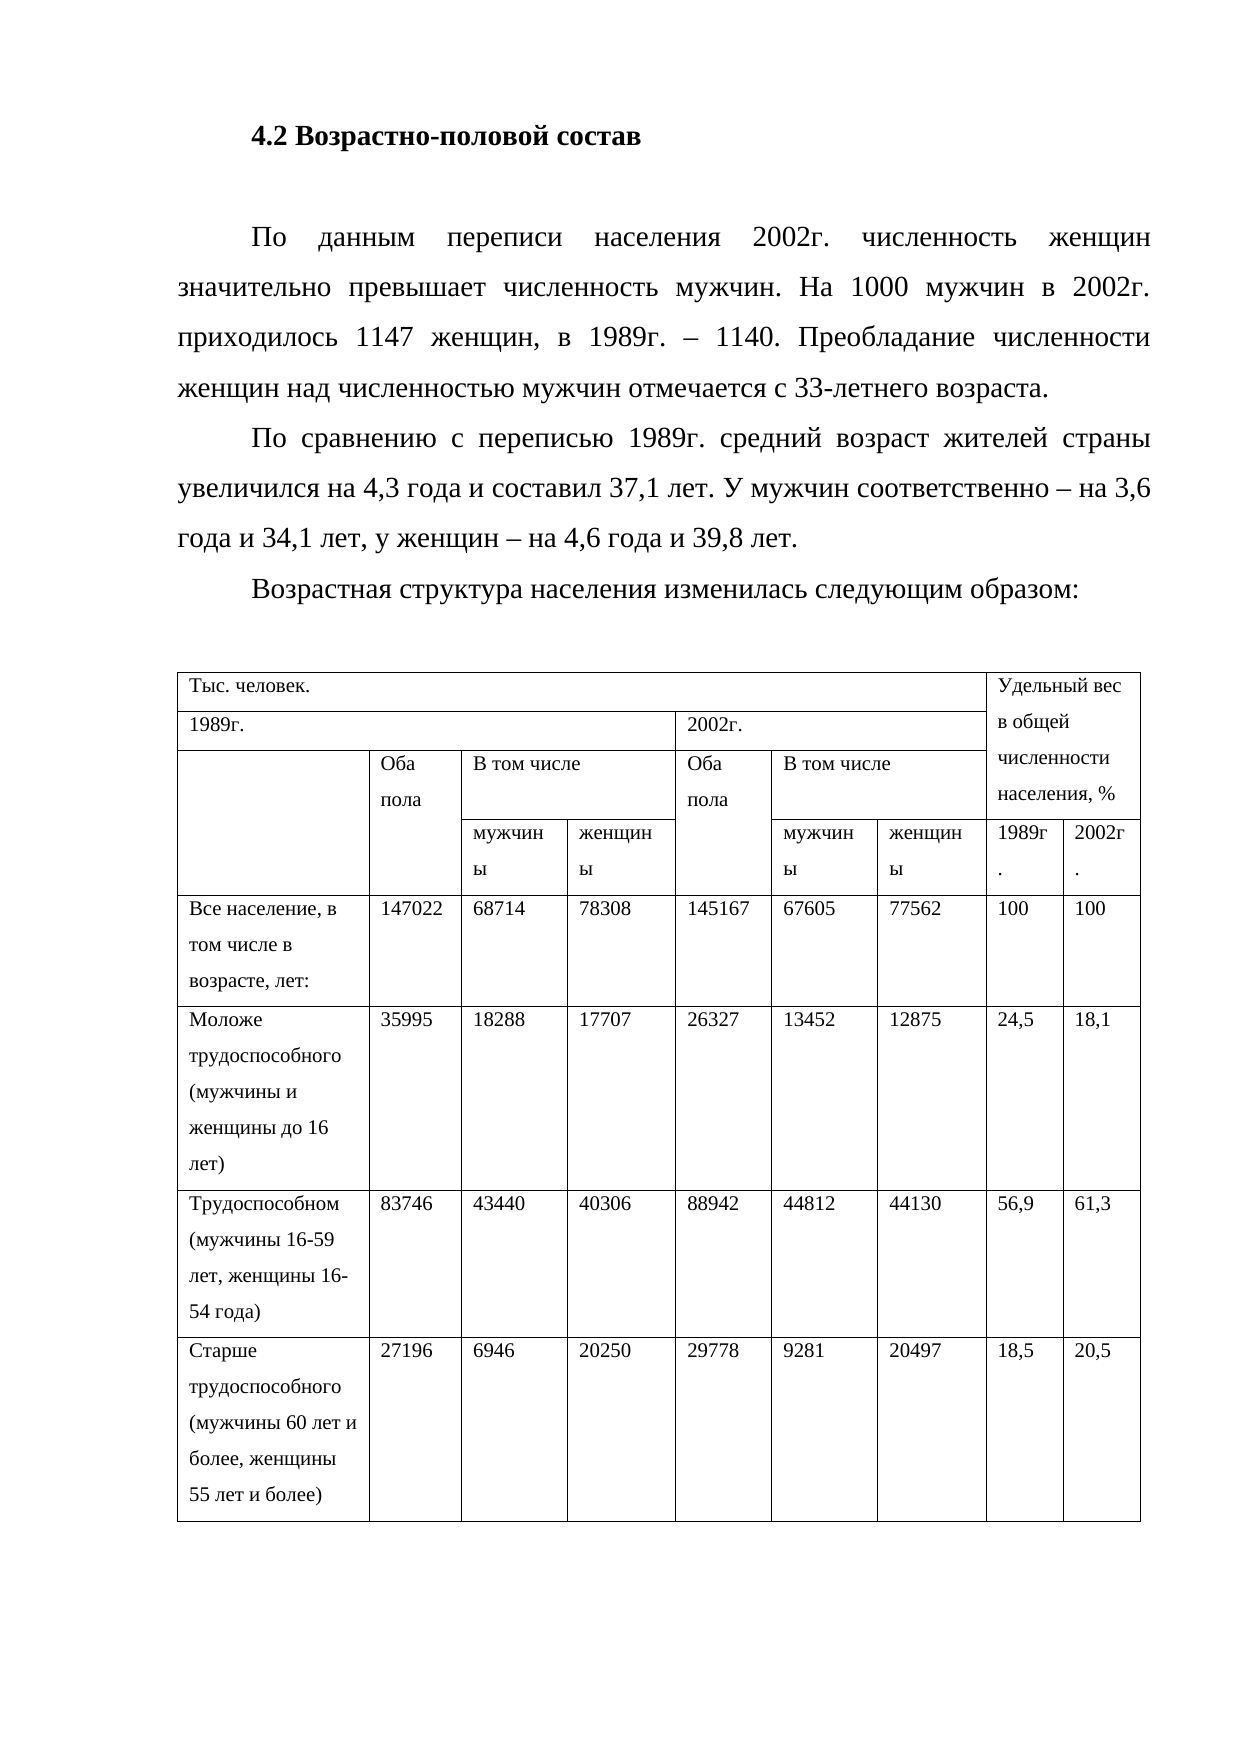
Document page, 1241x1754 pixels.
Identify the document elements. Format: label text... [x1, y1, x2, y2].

table_cell 68714 [462, 896, 567, 1006]
table_cell 67605 [772, 896, 877, 1006]
table_cell [178, 751, 369, 894]
table_cell 44812 [772, 1191, 877, 1337]
table_cell мужчины [772, 820, 877, 894]
table_cell 18288 [462, 1007, 567, 1189]
table_cell 6946 [462, 1338, 567, 1521]
table_cell Оба пола [676, 751, 771, 894]
table_cell Трудоспособном (мужчины 16-59 лет, женщины 16-54 года) [178, 1191, 369, 1337]
table_cell 88942 [676, 1191, 771, 1337]
table_cell 40306 [568, 1191, 675, 1337]
table_cell 9281 [772, 1338, 877, 1521]
table_cell 35995 [370, 1007, 461, 1189]
table_cell Моложе трудоспособного (мужчины и женщины до 16 лет) [178, 1007, 369, 1189]
table_cell В том числе [462, 751, 675, 819]
table_cell 56,9 [987, 1191, 1063, 1337]
table_cell 2002г. [676, 712, 986, 750]
table_cell женщины [878, 820, 986, 894]
table_cell Все население, в том числе в возрасте, лет: [178, 896, 369, 1006]
table_cell 18,5 [987, 1338, 1063, 1521]
table_cell 78308 [568, 896, 675, 1006]
title 4.2 Возрастно-половой состав [177, 118, 1152, 152]
table_cell 83746 [370, 1191, 461, 1337]
table_cell В том числе [772, 751, 986, 819]
table_cell 27196 [370, 1338, 461, 1521]
table_header Удельный вес в общей численности населения, % [987, 673, 1140, 819]
table_cell 147022 [370, 896, 461, 1006]
table_cell 20497 [878, 1338, 986, 1521]
table_cell 12875 [878, 1007, 986, 1189]
table_cell 1989г. [178, 712, 675, 750]
table_cell 24,5 [987, 1007, 1063, 1189]
table_cell 26327 [676, 1007, 771, 1189]
table_cell женщины [568, 820, 675, 894]
text По данным переписи населения 2002г. численность женщин значительно превышает численность мужчин. На 1000 мужчин в 2002г. приходилось 1147 женщин, в 1989г. – 1140. Преобладание численности женщин над численностью мужчин отмечается с 33-летнего возраста. [177, 219, 1152, 403]
table_cell 145167 [676, 896, 771, 1006]
table_cell 77562 [878, 896, 986, 1006]
table_cell 17707 [568, 1007, 675, 1189]
table_cell 43440 [462, 1191, 567, 1337]
table_cell 1989г. [987, 820, 1063, 894]
table_cell 18,1 [1064, 1007, 1140, 1189]
table_cell 100 [1064, 896, 1140, 1006]
table_cell 13452 [772, 1007, 877, 1189]
table_cell мужчины [462, 820, 567, 894]
table_cell Оба пола [370, 751, 461, 894]
table_header Тыс. человек. [178, 673, 986, 711]
table_cell 29778 [676, 1338, 771, 1521]
table_cell 20250 [568, 1338, 675, 1521]
table_cell 2002г. [1064, 820, 1140, 894]
table_cell 100 [987, 896, 1063, 1006]
table_cell 20,5 [1064, 1338, 1140, 1521]
table_cell Старше трудоспособного (мужчины 60 лет и более, женщины 55 лет и более) [178, 1338, 369, 1521]
text По сравнению с переписью 1989г. средний возраст жителей страны увеличился на 4,3 года и составил 37,1 лет. У мужчин соответственно – на 3,6 года и 34,1 лет, у женщин – на 4,6 года и 39,8 лет. [177, 420, 1152, 554]
text Возрастная структура населения изменилась следующим образом: [177, 571, 1152, 604]
table_cell 44130 [878, 1191, 986, 1337]
table_cell 61,3 [1064, 1191, 1140, 1337]
